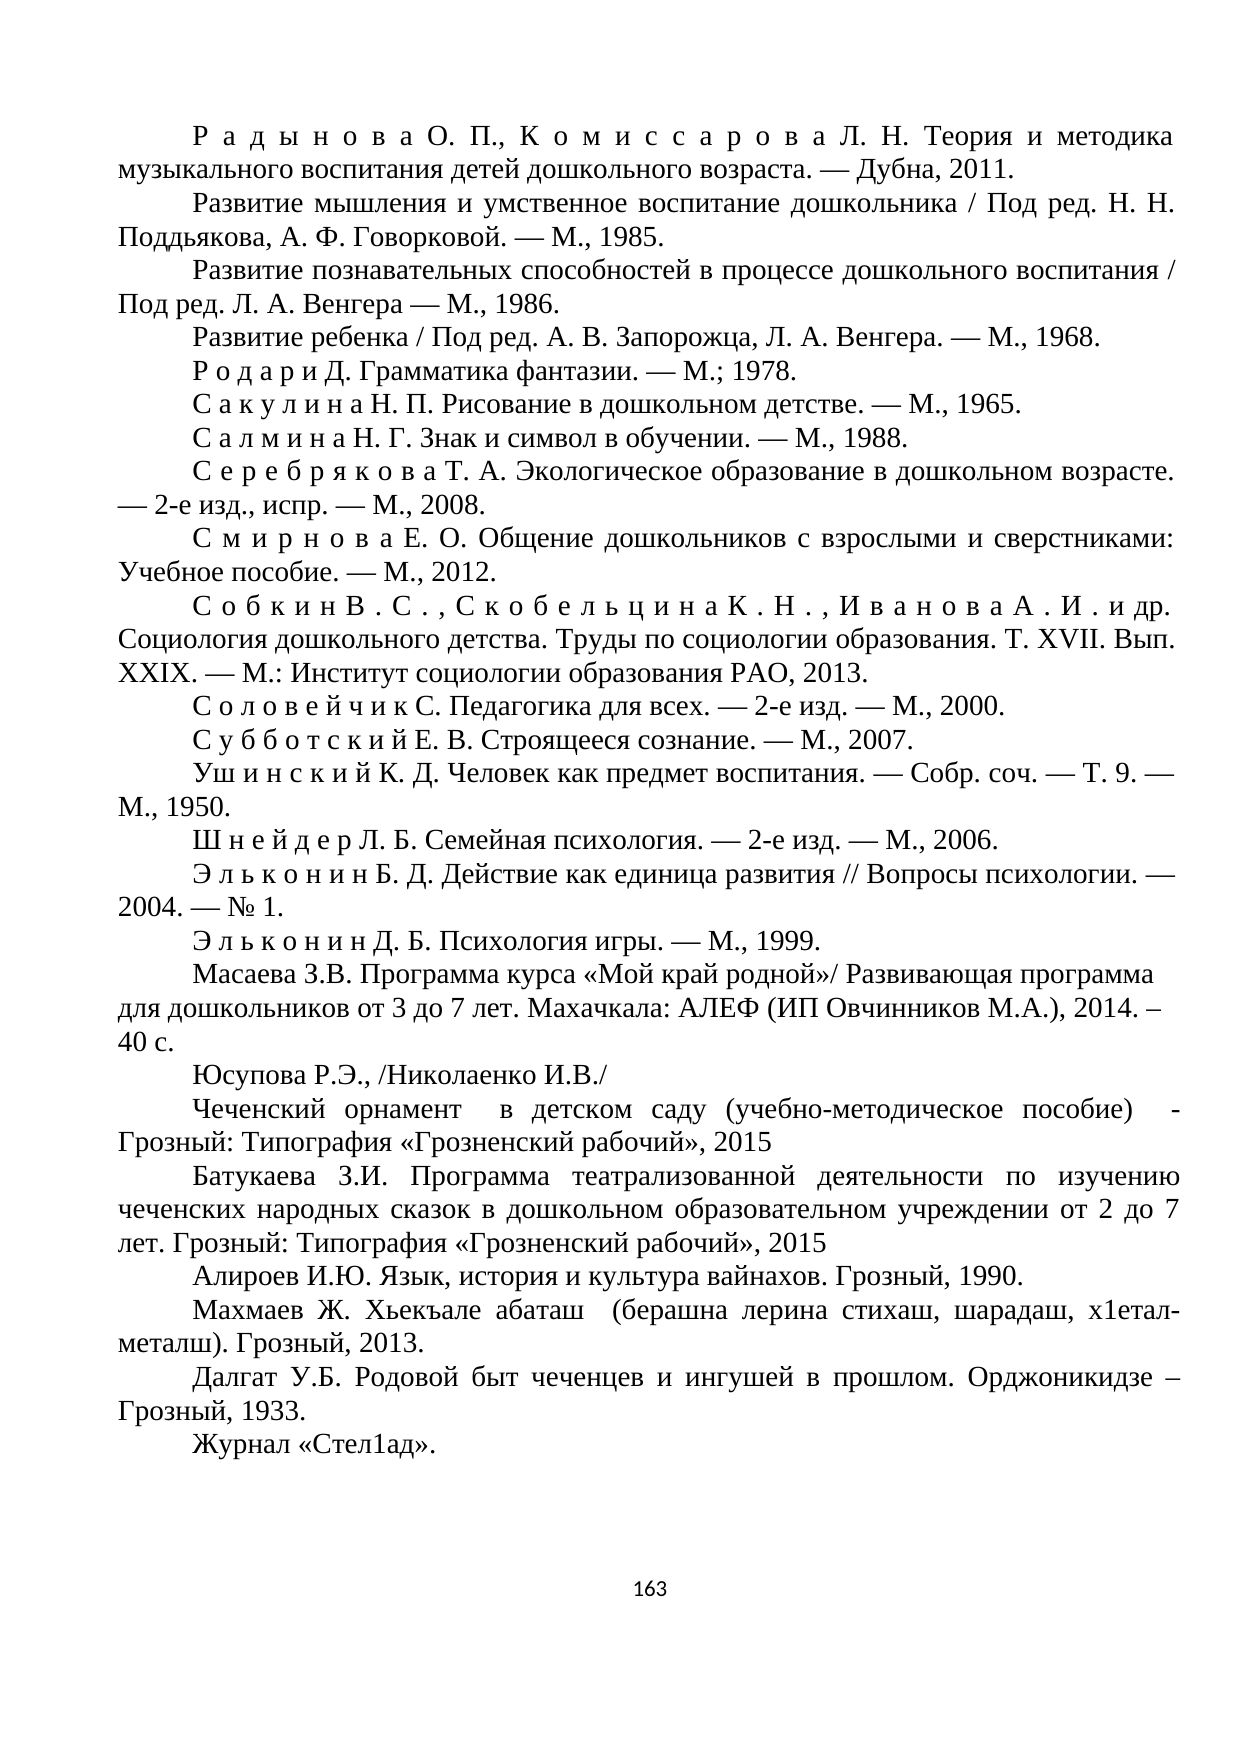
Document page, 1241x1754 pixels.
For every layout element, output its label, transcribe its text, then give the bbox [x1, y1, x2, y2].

text Развитие познавательных способностей в процессе дошкольного воспитания / Под ред. Л. А. Венгера — М., 1986. [118, 252, 1177, 319]
text С а к у л и н а Н. П. Рисование в дошкольном детстве. — М., 1965. [118, 386, 1177, 420]
text Р о д а р и Д. Грамматика фантазии. — М.; 1978. [118, 353, 1177, 386]
text Э л ь к о н и н Д. Б. Психология игры. — М., 1999. [118, 923, 1177, 957]
text Масаева З.В. Программа курса «Мой край родной»/ Развивающая программа для дошкольников от 3 до 7 лет. Махачкала: АЛЕФ (ИП Овчинников М.А.), 2014. – 40 с. [118, 957, 1181, 1057]
text Э л ь к о н и н Б. Д. Действие как единица развития // Вопросы психологии. — 2004. — № 1. [118, 856, 1177, 923]
text С а л м и н а Н. Г. Знак и символ в обучении. — М., 1988. [118, 420, 1177, 453]
text Развитие мышления и умственное воспитание дошкольника / Под ред. Н. Н. Поддьякова, А. Ф. Говорковой. — М., 1985. [118, 185, 1177, 252]
text Уш и н с к и й К. Д. Человек как предмет воспитания. — Собр. соч. — Т. 9. — М., 1950. [118, 755, 1177, 822]
text С о л о в е й ч и к С. Педагогика для всех. — 2-е изд. — М., 2000. [118, 688, 1177, 722]
text С о б к и н В . С . , С к о б е л ь ц и н а К . Н . , И в а н о в а А . И . и др. Социология дошкольного детства. Труды по социологии образования. Т. XVII. Вып. XXIX. — М.: Институт социологии образования РАО, 2013. [118, 588, 1177, 688]
text Махмаев Ж. Хьекъале абаташ (берашна лерина стихаш, шарадаш, х1етал-металш). Грозный, 2013. [118, 1292, 1181, 1359]
text Батукаева З.И. Программа театрализованной деятельности по изучению чеченских народных сказок в дошкольном образовательном учреждении от 2 до 7 лет. Грозный: Типография «Грозненский рабочий», 2015 [118, 1158, 1181, 1258]
text Развитие ребенка / Под ред. А. В. Запорожца, Л. А. Венгера. — М., 1968. [118, 319, 1177, 353]
text Ш н е й д е р Л. Б. Семейная психология. — 2-е изд. — М., 2006. [118, 822, 1177, 856]
text С м и р н о в а Е. О. Общение дошкольников с взрослыми и сверстниками: Учебное пособие. — М., 2012. [118, 521, 1177, 588]
text С у б б о т с к и й Е. В. Строящееся сознание. — М., 2007. [118, 722, 1177, 755]
text Далгат У.Б. Родовой быт чеченцев и ингушей в прошлом. Орджоникидзе – Грозный, 1933. [118, 1359, 1181, 1426]
text Журнал «Стел1ад». [118, 1426, 1181, 1460]
text С е р е б р я к о в а Т. А. Экологическое образование в дошкольном возрасте. — 2-е изд., испр. — М., 2008. [118, 453, 1177, 521]
text Юсупова Р.Э., /Николаенко И.В./ [118, 1057, 1181, 1091]
text Алироев И.Ю. Язык, история и культура вайнахов. Грозный, 1990. [118, 1258, 1181, 1292]
text Р а д ы н о в а О. П., К о м и с с а р о в а Л. Н. Теория и методика музыкального воспитания детей дошкольного возраста. — Дубна, 2011. [118, 118, 1177, 185]
text Чеченский орнамент в детском саду (учебно-методическое пособие) - Грозный: Типография «Грозненский рабочий», 2015 [118, 1091, 1181, 1158]
